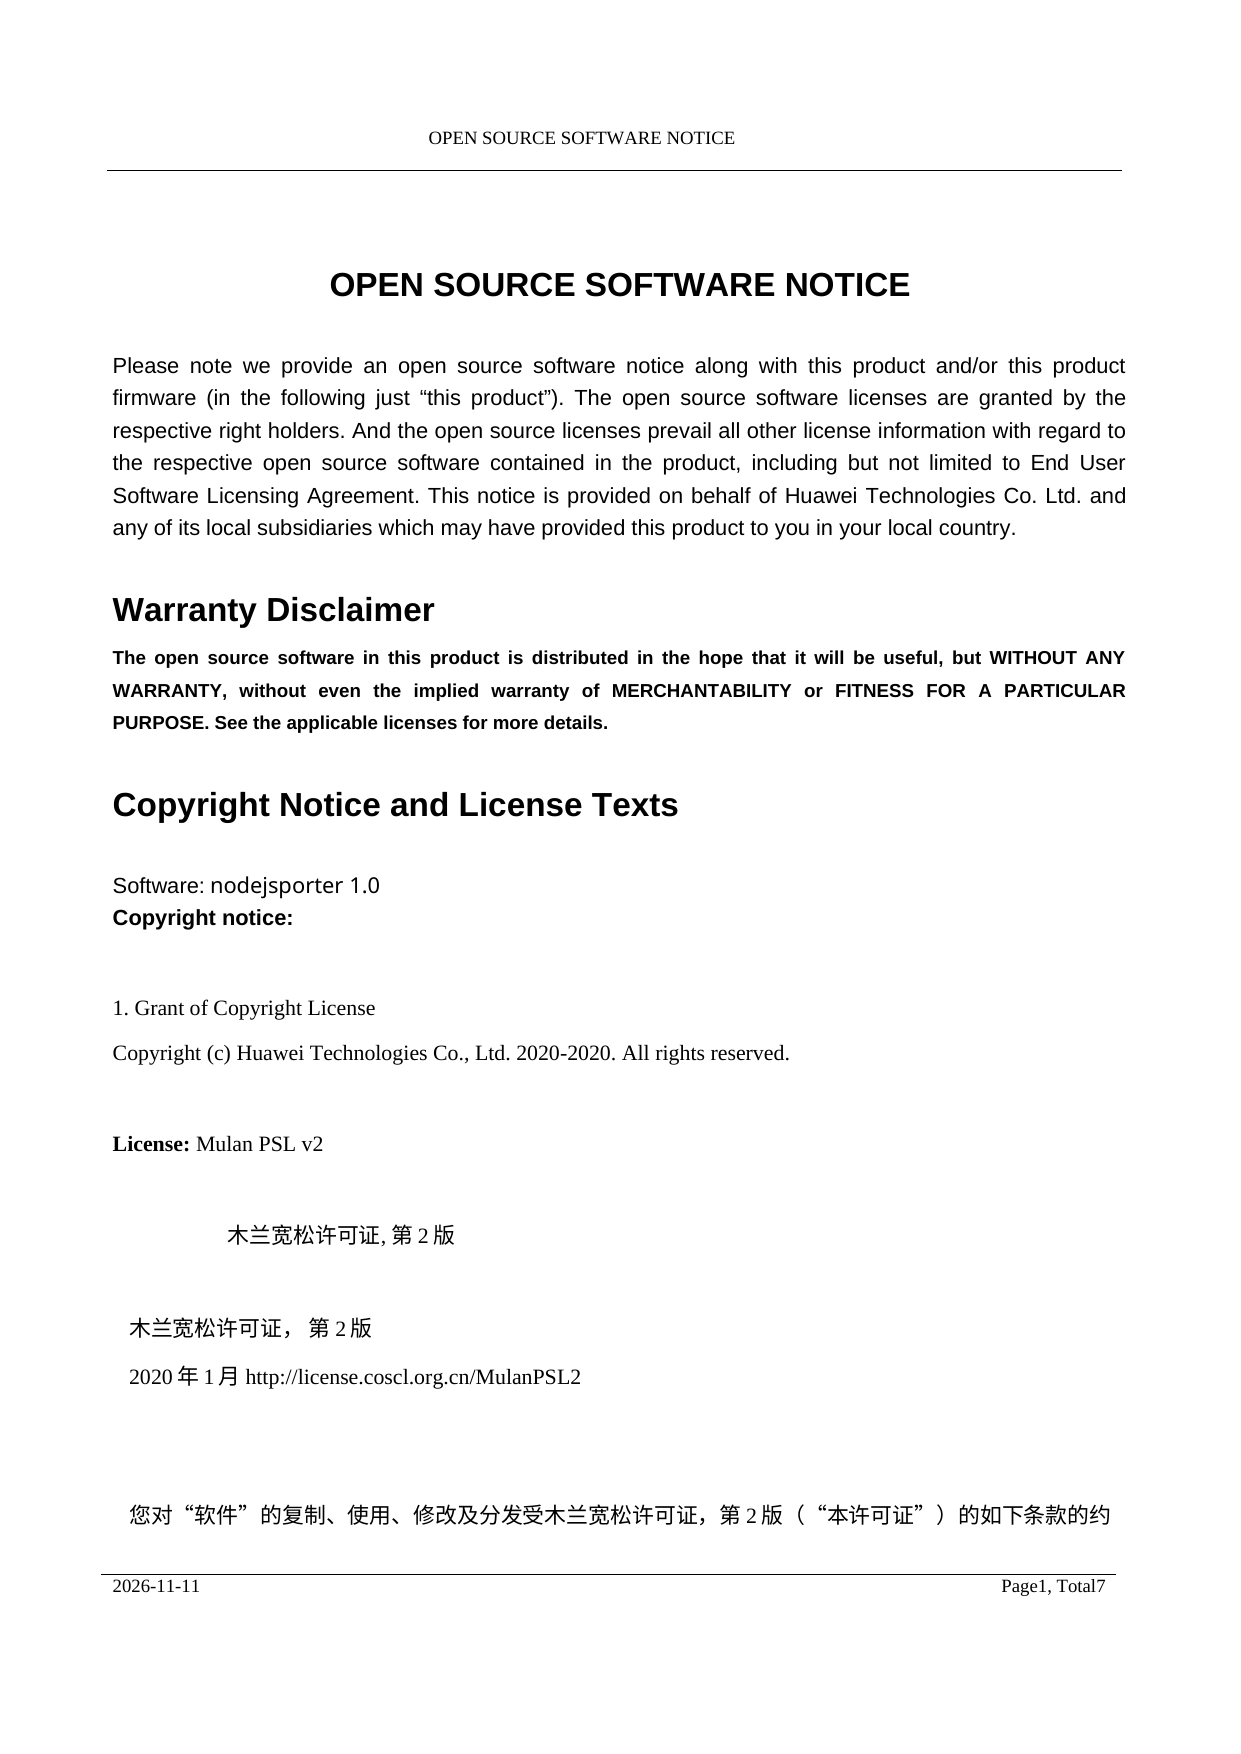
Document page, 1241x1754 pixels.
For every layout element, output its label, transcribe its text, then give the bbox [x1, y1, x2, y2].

text 木兰宽松许可证， 第2版 [112, 1311, 1128, 1343]
text Software: nodejsporter 1.0 [112, 869, 1128, 901]
text Please note we provide an open source software notice along with this product and/or this product firmware (in the following just “this product”). The open source software licenses are granted by the respective right holders. And the open source licenses prevail all other license information with regard to the respective open source software contained in the product, including but not limited to End User Software Licensing Agreement. This notice is provided on behalf of Huawei Technologies Co. Ltd. and any of its local subsidiaries which may have provided this product to you in your local country. [112, 349, 1128, 544]
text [112, 1497, 1128, 1530]
text The open source software in this product is distributed in the hope that it will be useful, but WITHOUT ANY WARRANTY, without even the implied warranty of MERCHANTABILITY or FITNESS FOR A PARTICULAR PURPOSE. See the applicable licenses for more details. [112, 641, 1128, 739]
text Copyright Notice and License Texts [112, 771, 1128, 836]
text 2020年1月 http://license.coscl.org.cn/MulanPSL2 [112, 1359, 1128, 1391]
text OPEN SOURCE SOFTWARE NOTICE [112, 251, 1128, 316]
text Copyright (c) Huawei Technologies Co., Ltd. 2020-2020. All rights reserved. [112, 1037, 1128, 1069]
text Warranty Disclaimer [112, 576, 1128, 641]
text 木兰宽松许可证, 第2版 [112, 1217, 1128, 1250]
text License: Mulan PSL v2 [112, 1127, 1128, 1159]
text Copyright notice: [112, 901, 1128, 934]
text 1. Grant of Copyright License [112, 992, 1128, 1024]
